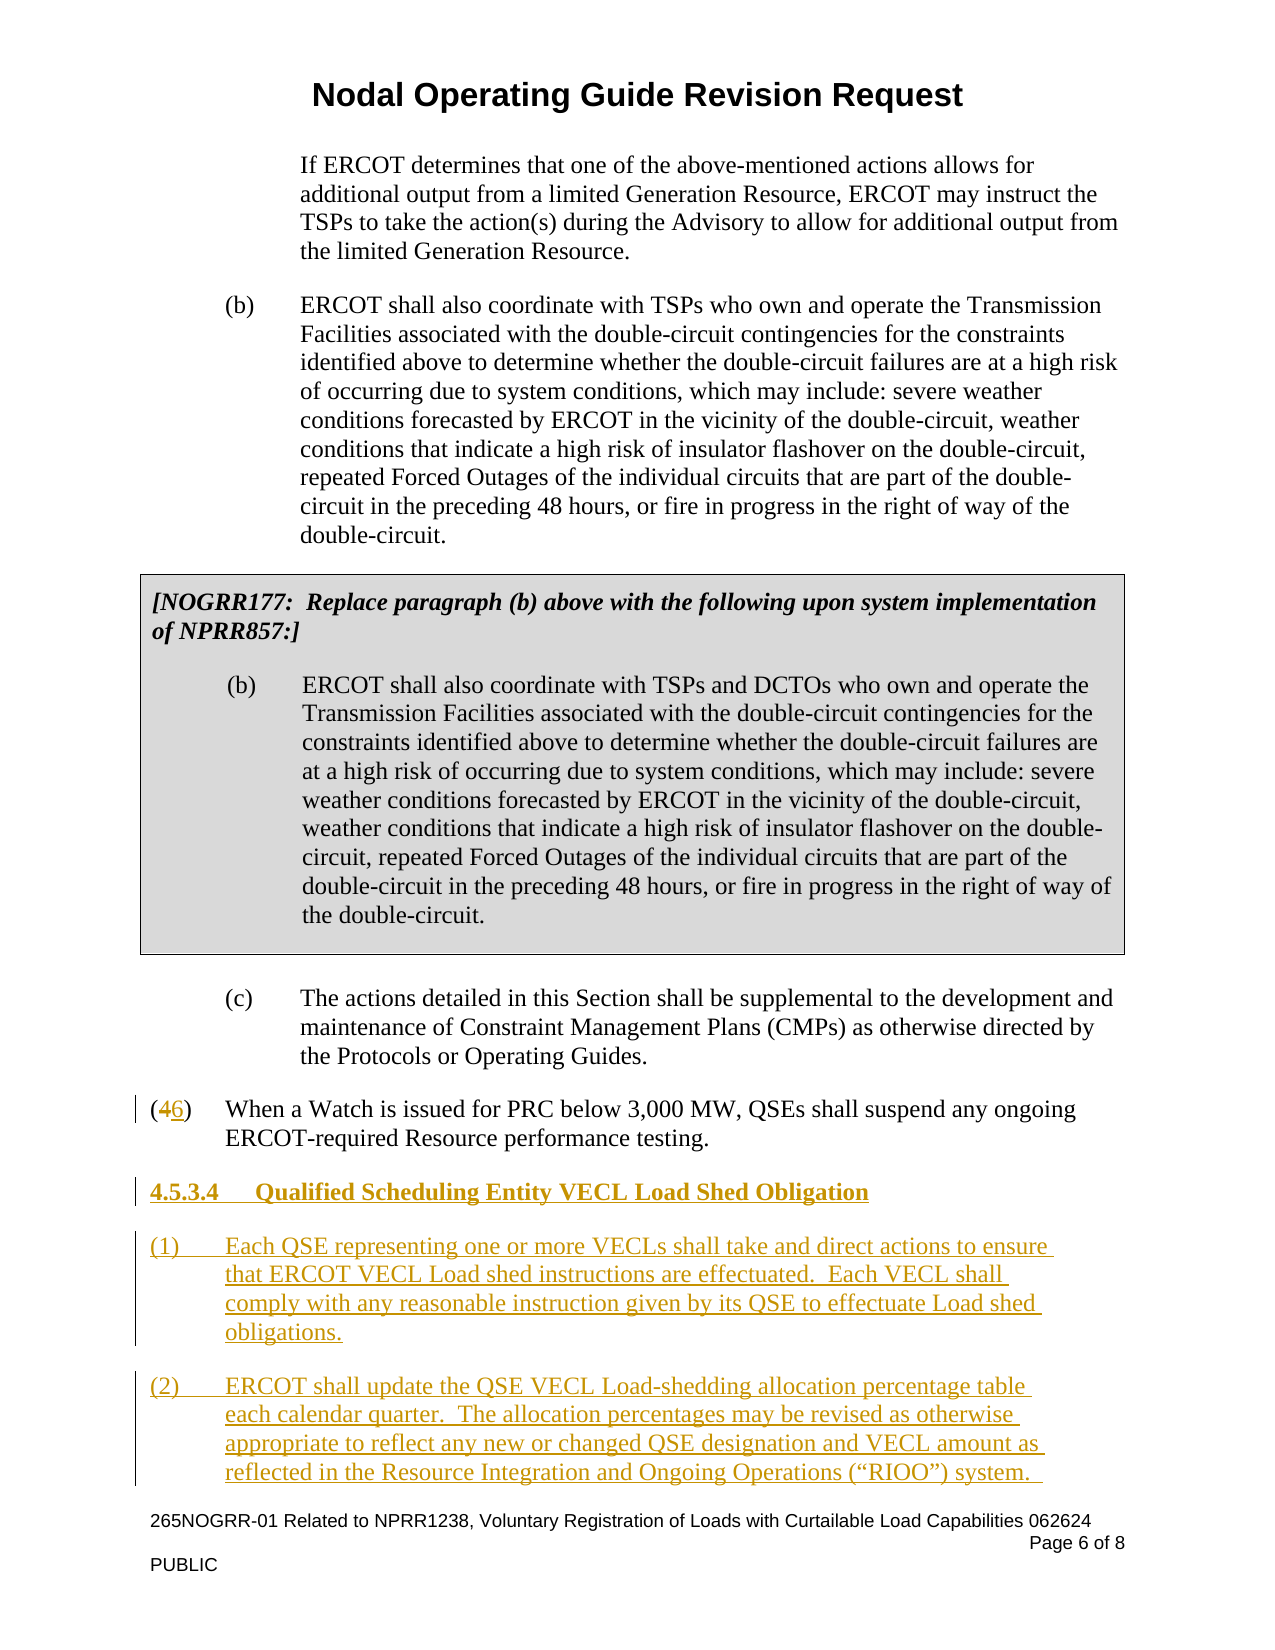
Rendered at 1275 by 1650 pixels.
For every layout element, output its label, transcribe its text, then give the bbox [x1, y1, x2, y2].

text (b) ERCOT shall also coordinate with TSPs who own and operate the Transmission Facilities associated with the double-circuit contingencies for the constraints identified above to determine whether the double-circuit failures are at a high risk of occurring due to system conditions, which may include: severe weather conditions forecasted by ERCOT in the vicinity of the double-circuit, weather conditions that indicate a high risk of insulator flashover on the double-circuit, repeated Forced Outages of the individual circuits that are part of the double-circuit in the preceding 48 hours, or fire in progress in the right of way of the double-circuit. [225, 290, 1125, 549]
text () When a Watch is issued for PRC below 3,000 MW, QSEs shall suspend any ongoing ERCOT-required Resource performance testing. [150, 1094, 1125, 1152]
text If ERCOT determines that one of the above-mentioned actions allows for additional output from a limited Generation Resource, ERCOT may instruct the TSPs to take the action(s) during the Advisory to allow for additional output from the limited Generation Resource. [300, 150, 1125, 265]
text (c) The actions detailed in this Section shall be supplemental to the development and maintenance of Constraint Management Plans (CMPs) as otherwise directed by the Protocols or Operating Guides. [225, 983, 1125, 1069]
table_header [NOGRR177: Replace paragraph (b) above with the following upon system implementation of NPRR857:] (b) ERCOT shall also coordinate with TSPs and DCTOs who own and operate the Transmission Facilities associated with the double-circuit contingencies for the constraints identified above to determine whether the double-circuit failures are at a high risk of occurring due to system conditions, which may include: severe weather conditions forecasted by ERCOT in the vicinity of the double-circuit, weather conditions that indicate a high risk of insulator flashover on the double-circuit, repeated Forced Outages of the individual circuits that are part of the double-circuit in the preceding 48 hours, or fire in progress in the right of way of the double-circuit. [141, 575, 1124, 953]
